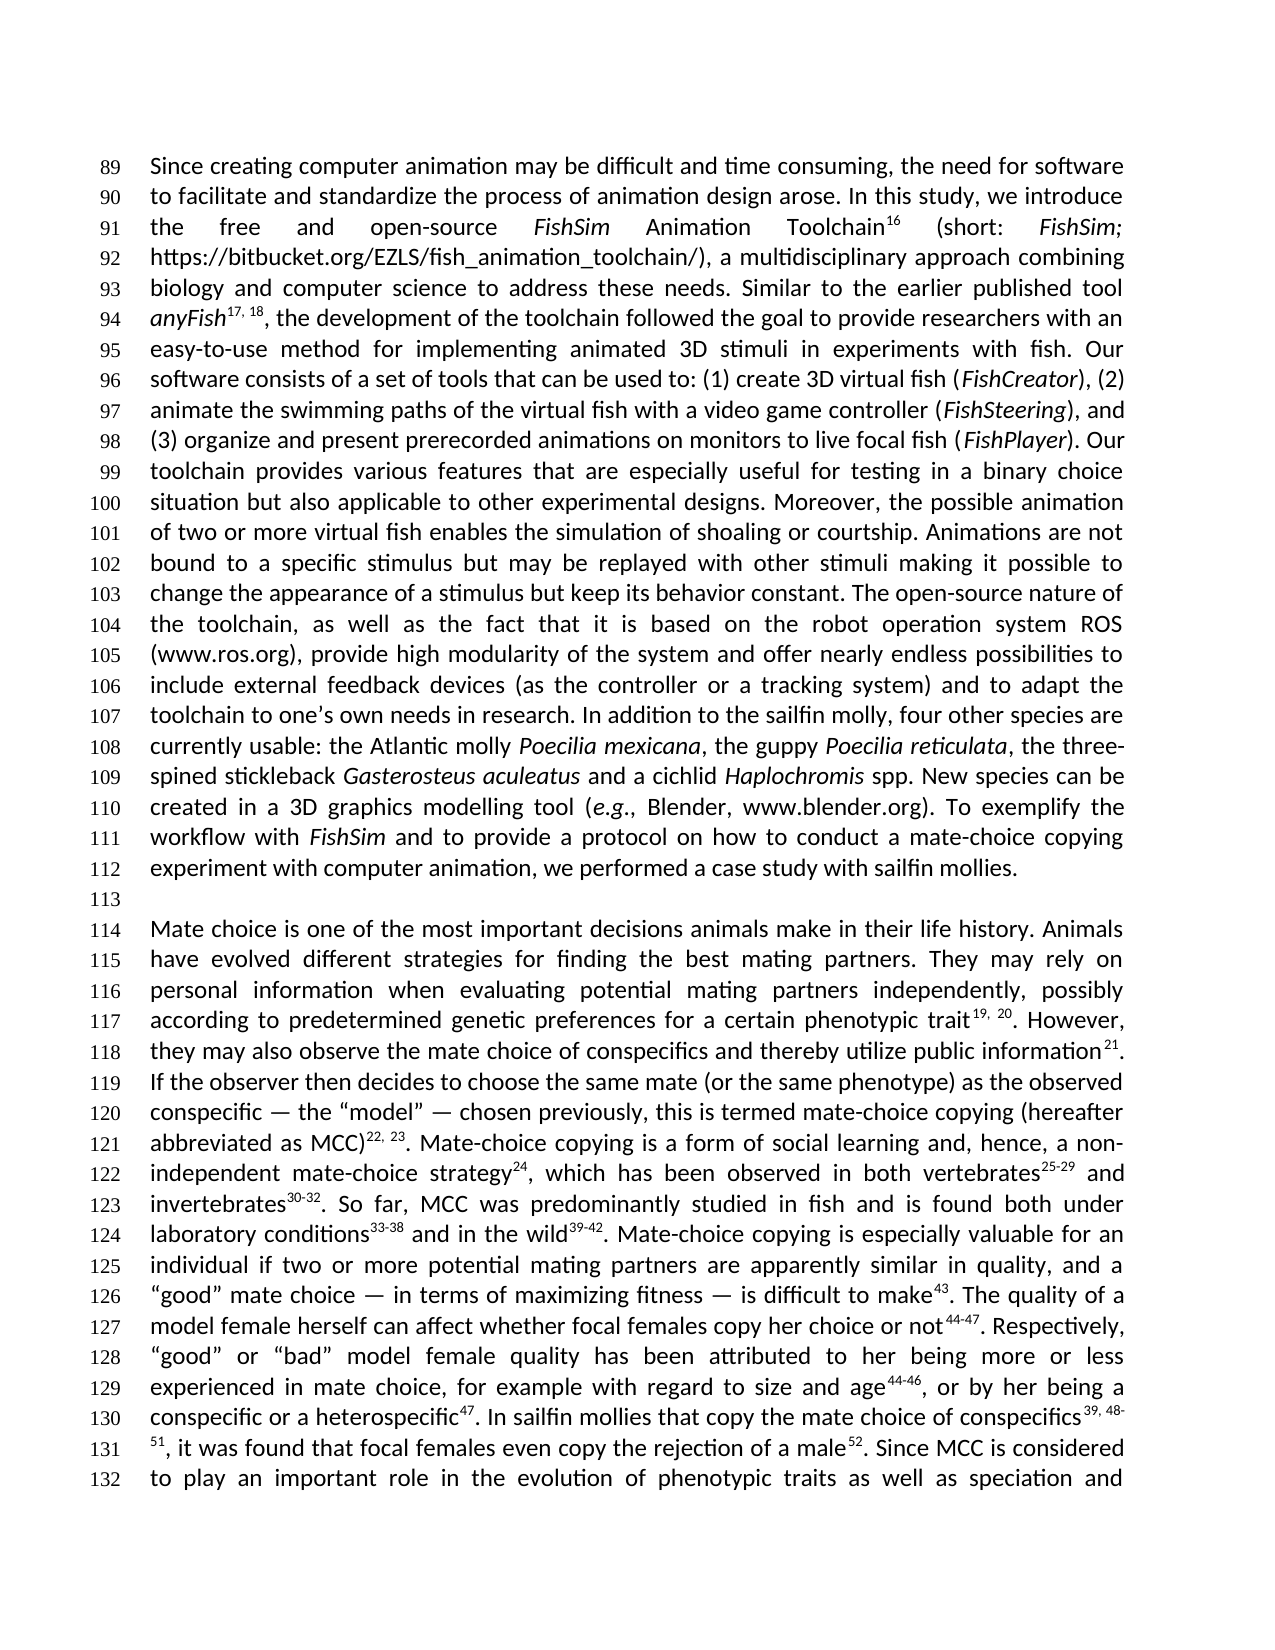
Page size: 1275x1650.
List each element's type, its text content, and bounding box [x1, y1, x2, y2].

text Since creating computer animation may be difficult and time consuming, the need for software to facilitate and standardize the process of animation design arose. In this study, we introduce the free and open-source FishSim Animation Toolchain16 (short: FishSim; https://bitbucket.org/EZLS/fish_animation_toolchain/), a multidisciplinary approach combining biology and computer science to address these needs. Similar to the earlier published tool anyFish17, 18, the development of the toolchain followed the goal to provide researchers with an easy-to-use method for implementing animated 3D stimuli in experiments with fish. Our software consists of a set of tools that can be used to: (1) create 3D virtual fish (FishCreator), (2) animate the swimming paths of the virtual fish with a video game controller (FishSteering), and (3) organize and present prerecorded animations on monitors to live focal fish (FishPlayer). Our toolchain provides various features that are especially useful for testing in a binary choice situation but also applicable to other experimental designs. Moreover, the possible animation of two or more virtual fish enables the simulation of shoaling or courtship. Animations are not bound to a specific stimulus but may be replayed with other stimuli making it possible to change the appearance of a stimulus but keep its behavior constant. The open-source nature of the toolchain, as well as the fact that it is based on the robot operation system ROS (www.ros.org), provide high modularity of the system and offer nearly endless possibilities to include external feedback devices (as the controller or a tracking system) and to adapt the toolchain to one’s own needs in research. In addition to the sailfin molly, four other species are currently usable: the Atlantic molly Poecilia mexicana, the guppy Poecilia reticulata, the three-spined stickleback Gasterosteus aculeatus and a cichlid Haplochromis spp. New species can be created in a 3D graphics modelling tool (e.g., Blender, www.blender.org). To exemplify the workflow with FishSim and to provide a protocol on how to conduct a mate-choice copying experiment with computer animation, we performed a case study with sailfin mollies. [150, 150, 1125, 882]
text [150, 913, 1125, 1493]
